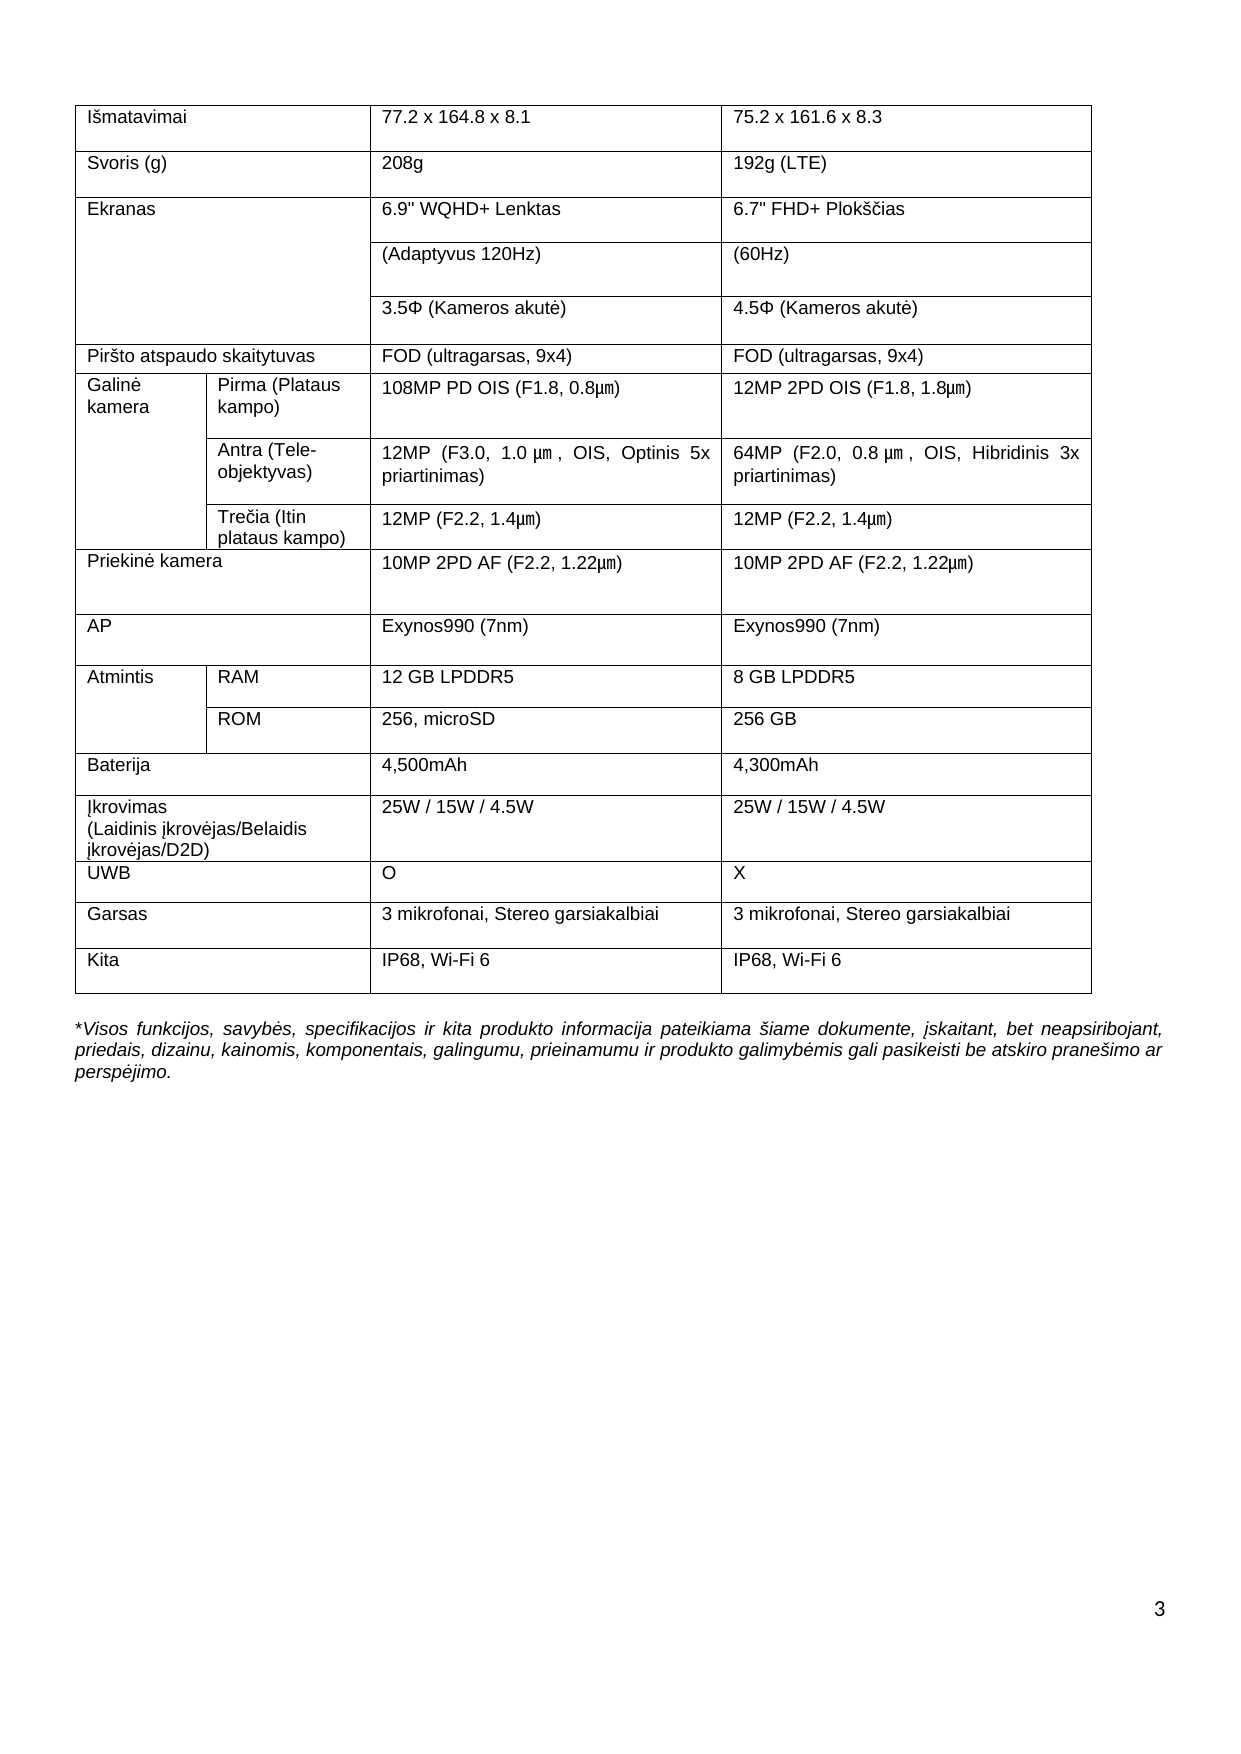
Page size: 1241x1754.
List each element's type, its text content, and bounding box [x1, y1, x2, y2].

table_cell X [722, 862, 1091, 902]
table_cell 25W / 15W / 4.5W [722, 796, 1091, 861]
table_cell Svoris (g) [76, 152, 370, 197]
table_cell 3 mikrofonai, Stereo garsiakalbiai [371, 903, 721, 948]
table_cell 10MP 2PD AF (F2.2, 1.22㎛) [371, 550, 721, 613]
table_cell 4,300mAh [722, 754, 1091, 795]
table_cell Atmintis [76, 666, 206, 753]
table_cell (Adaptyvus 120Hz) [371, 243, 721, 296]
table_cell 6.7" FHD+ Plokščias [722, 198, 1091, 242]
table_cell Pirma (Plataus kampo) [207, 374, 370, 438]
table_cell 25W / 15W / 4.5W [371, 796, 721, 861]
table_cell 108MP PD OIS (F1.8, 0.8㎛) [371, 374, 721, 438]
table_cell ROM [207, 708, 370, 753]
table_cell Piršto atspaudo skaitytuvas [76, 345, 370, 373]
table_cell 4.5Φ (Kameros akutė) [722, 297, 1091, 343]
table_cell FOD (ultragarsas, 9x4) [722, 345, 1091, 373]
table_cell 12MP (F3.0, 1.0㎛, OIS, Optinis 5x priartinimas) [371, 439, 721, 504]
table_cell Išmatavimai [76, 106, 370, 151]
table_cell Galinė kamera [76, 374, 206, 548]
table_cell Įkrovimas (Laidinis įkrovėjas/Belaidis įkrovėjas/D2D) [76, 796, 370, 861]
table_cell Antra (Tele-objektyvas) [207, 439, 370, 504]
table_cell 192g (LTE) [722, 152, 1091, 197]
table_cell 8 GB LPDDR5 [722, 666, 1091, 707]
table_cell Exynos990 (7nm) [722, 615, 1091, 665]
table_cell 3 mikrofonai, Stereo garsiakalbiai [722, 903, 1091, 948]
table_cell 6.9" WQHD+ Lenktas [371, 198, 721, 242]
table_cell 4,500mAh [371, 754, 721, 795]
table_cell 256 GB [722, 708, 1091, 753]
table_cell Trečia (Itin plataus kampo) [207, 505, 370, 548]
table_cell (60Hz) [722, 243, 1091, 296]
table_cell 64MP (F2.0, 0.8㎛, OIS, Hibridinis 3x priartinimas) [722, 439, 1091, 504]
table_cell IP68, Wi-Fi 6 [722, 949, 1091, 993]
table_cell 3.5Φ (Kameros akutė) [371, 297, 721, 343]
table_cell 12MP (F2.2, 1.4㎛) [371, 505, 721, 548]
table_cell IP68, Wi-Fi 6 [371, 949, 721, 993]
table_cell 208g [371, 152, 721, 197]
table_cell Kita [76, 949, 370, 993]
table_cell 10MP 2PD AF (F2.2, 1.22㎛) [722, 550, 1091, 613]
table_cell Priekinė kamera [76, 550, 370, 613]
table_cell Exynos990 (7nm) [371, 615, 721, 665]
table_cell 12 GB LPDDR5 [371, 666, 721, 707]
table_cell FOD (ultragarsas, 9x4) [371, 345, 721, 373]
table_cell Ekranas [76, 198, 370, 343]
table_cell UWB [76, 862, 370, 902]
table_cell Garsas [76, 903, 370, 948]
table_cell 12MP (F2.2, 1.4㎛) [722, 505, 1091, 548]
table_cell AP [76, 615, 370, 665]
text *Visos funkcijos, savybės, specifikacijos ir kita produkto informacija pateikiama šiame dokumente, įskaitant, bet neapsiribojant, priedais, dizainu, kainomis, komponentais, galingumu, prieinamumu ir produkto galimybėmis gali pasikeisti be atskiro pranešimo ar perspėjimo. [75, 1018, 1165, 1082]
table_cell Baterija [76, 754, 370, 795]
table_cell 77.2 x 164.8 x 8.1 [371, 106, 721, 151]
table_cell 12MP 2PD OIS (F1.8, 1.8㎛) [722, 374, 1091, 438]
table_cell 75.2 x 161.6 x 8.3 [722, 106, 1091, 151]
table_cell RAM [207, 666, 370, 707]
table_cell O [371, 862, 721, 902]
table_cell 256, microSD [371, 708, 721, 753]
